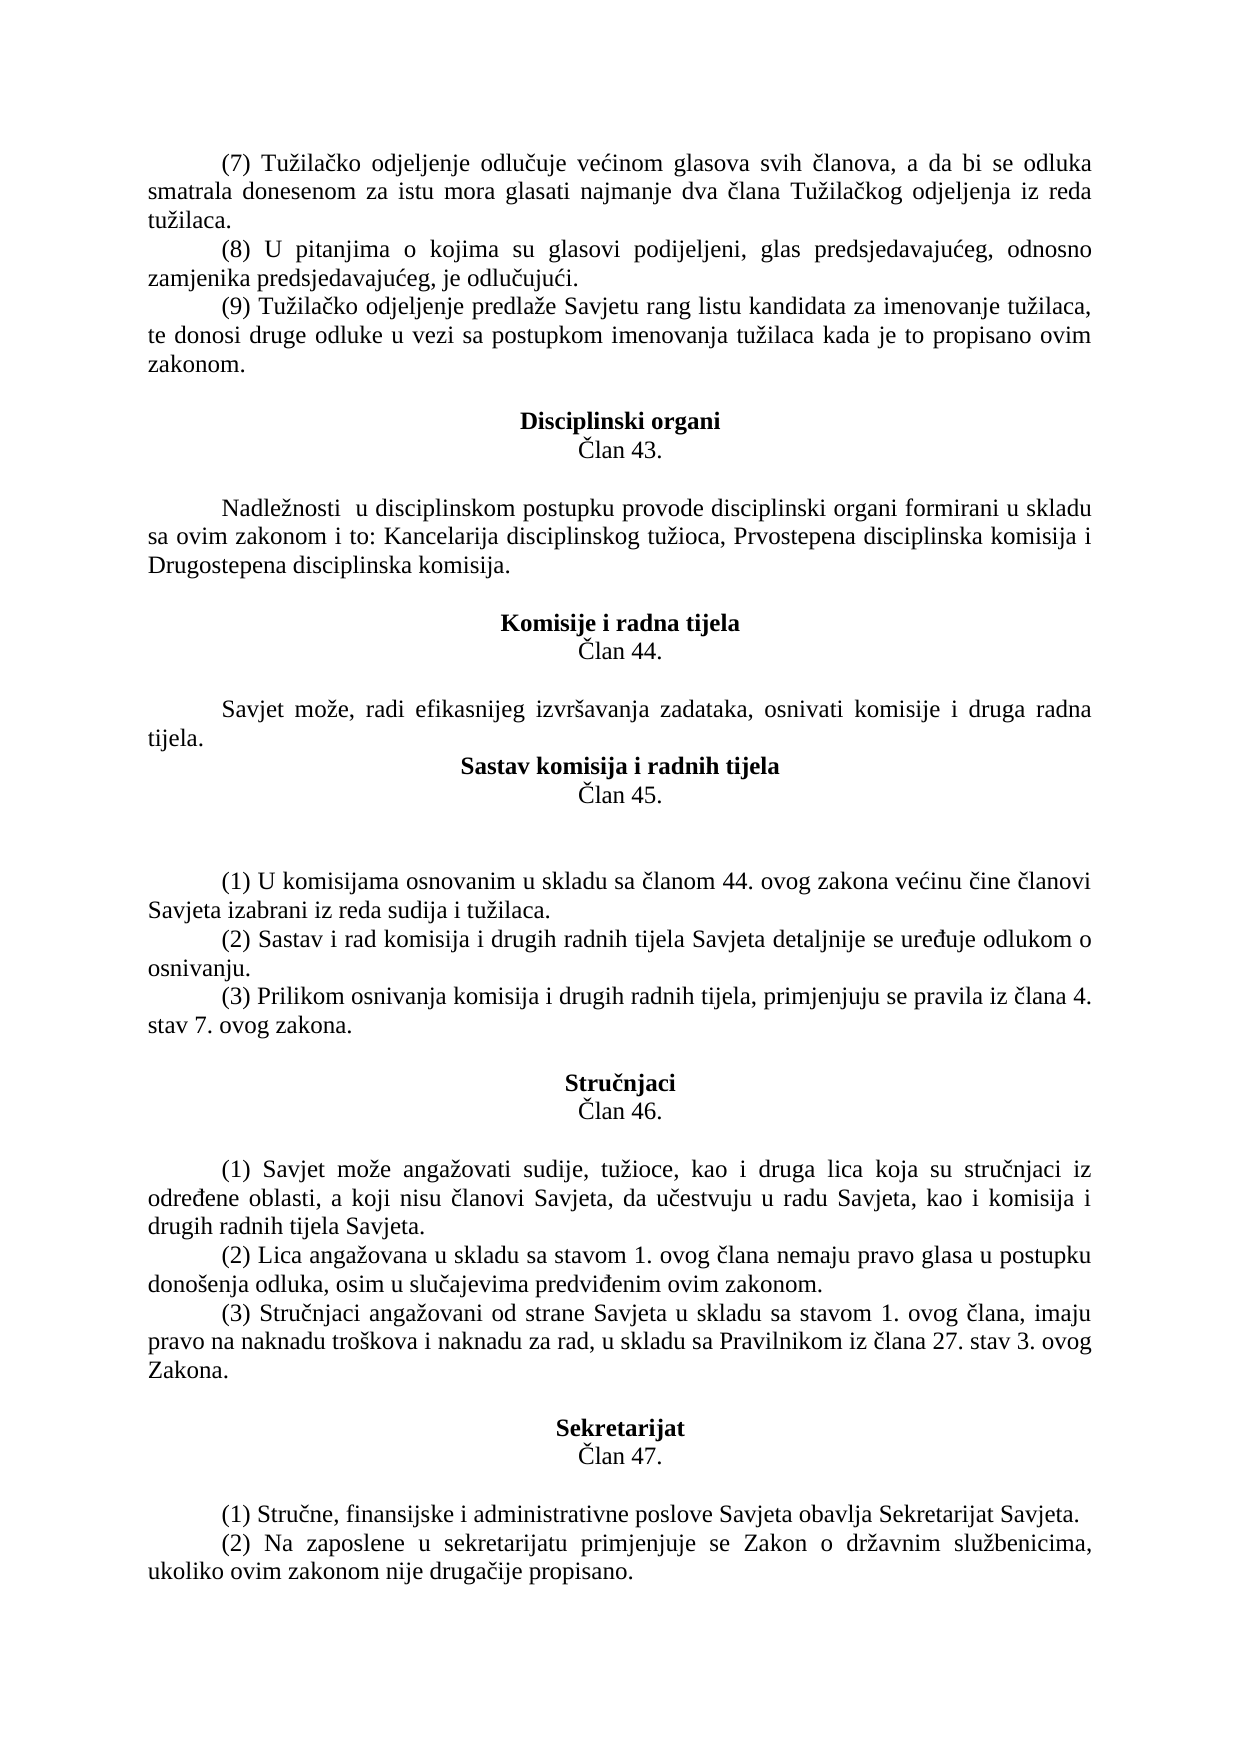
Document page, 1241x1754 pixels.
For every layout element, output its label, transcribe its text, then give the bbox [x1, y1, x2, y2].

text Sastav komisija i radnih tijela [148, 751, 1093, 780]
text (1) U komisijama osnovanim u skladu sa članom 44. ovog zakona većinu čine članovi Savjeta izabrani iz reda sudija i tužilaca. [148, 866, 1093, 924]
text Član 47. [148, 1441, 1093, 1470]
text Član 46. [148, 1096, 1093, 1125]
text Član 45. [148, 780, 1093, 809]
text Član 43. [148, 435, 1093, 464]
text (2) Lica angažovana u skladu sa stavom 1. ovog člana nemaju pravo glasa u postupku donošenja odluka, osim u slučajevima predviđenim ovim zakonom. [148, 1240, 1093, 1298]
text Član 44. [148, 636, 1093, 665]
text (9) Tužilačko odjeljenje predlaže Savjetu rang listu kandidata za imenovanje tužilaca, te donosi druge odluke u vezi sa postupkom imenovanja tužilaca kada je to propisano ovim zakonom. [148, 291, 1093, 378]
text Nadležnosti u disciplinskom postupku provode disciplinski organi formirani u skladu sa ovim zakonom i to: Kancelarija disciplinskog tužioca, Prvostepena disciplinska komisija i Drugostepena disciplinska komisija. [148, 493, 1093, 579]
text Savjet može, radi efikasnijeg izvršavanja zadataka, osnivati komisije i druga radna tijela. [148, 694, 1093, 751]
text (1) Stručne, finansijske i administrativne poslove Savjeta obavlja Sekretarijat Savjeta. [148, 1499, 1093, 1528]
text (2) Sastav i rad komisija i drugih radnih tijela Savjeta detaljnije se uređuje odlukom o osnivanju. [148, 924, 1093, 981]
text (8) U pitanjima o kojima su glasovi podijeljeni, glas predsjedavajućeg, odnosno zamjenika predsjedavajućeg, je odlučujući. [148, 234, 1093, 291]
text Stručnjaci [148, 1068, 1093, 1096]
text Sekretarijat [148, 1413, 1093, 1441]
text (7) Tužilačko odjeljenje odlučuje većinom glasova svih članova, a da bi se odluka smatrala donesenom za istu mora glasati najmanje dva člana Tužilačkog odjeljenja iz reda tužilaca. [148, 148, 1093, 234]
text Disciplinski organi [148, 406, 1093, 435]
text (3) Stručnjaci angažovani od strane Savjeta u skladu sa stavom 1. ovog člana, imaju pravo na naknadu troškova i naknadu za rad, u skladu sa Pravilnikom iz člana 27. stav 3. ovog Zakona. [148, 1298, 1093, 1384]
text (1) Savjet može angažovati sudije, tužioce, kao i druga lica koja su stručnjaci iz određene oblasti, a koji nisu članovi Savjeta, da učestvuju u radu Savjeta, kao i komisija i drugih radnih tijela Savjeta. [148, 1154, 1093, 1240]
text Komisije i radna tijela [148, 608, 1093, 636]
text (2) Na zaposlene u sekretarijatu primjenjuje se Zakon o državnim službenicima, ukoliko ovim zakonom nije drugačije propisano. [148, 1528, 1093, 1585]
text (3) Prilikom osnivanja komisija i drugih radnih tijela, primjenjuju se pravila iz člana 4. stav 7. ovog zakona. [148, 981, 1093, 1039]
